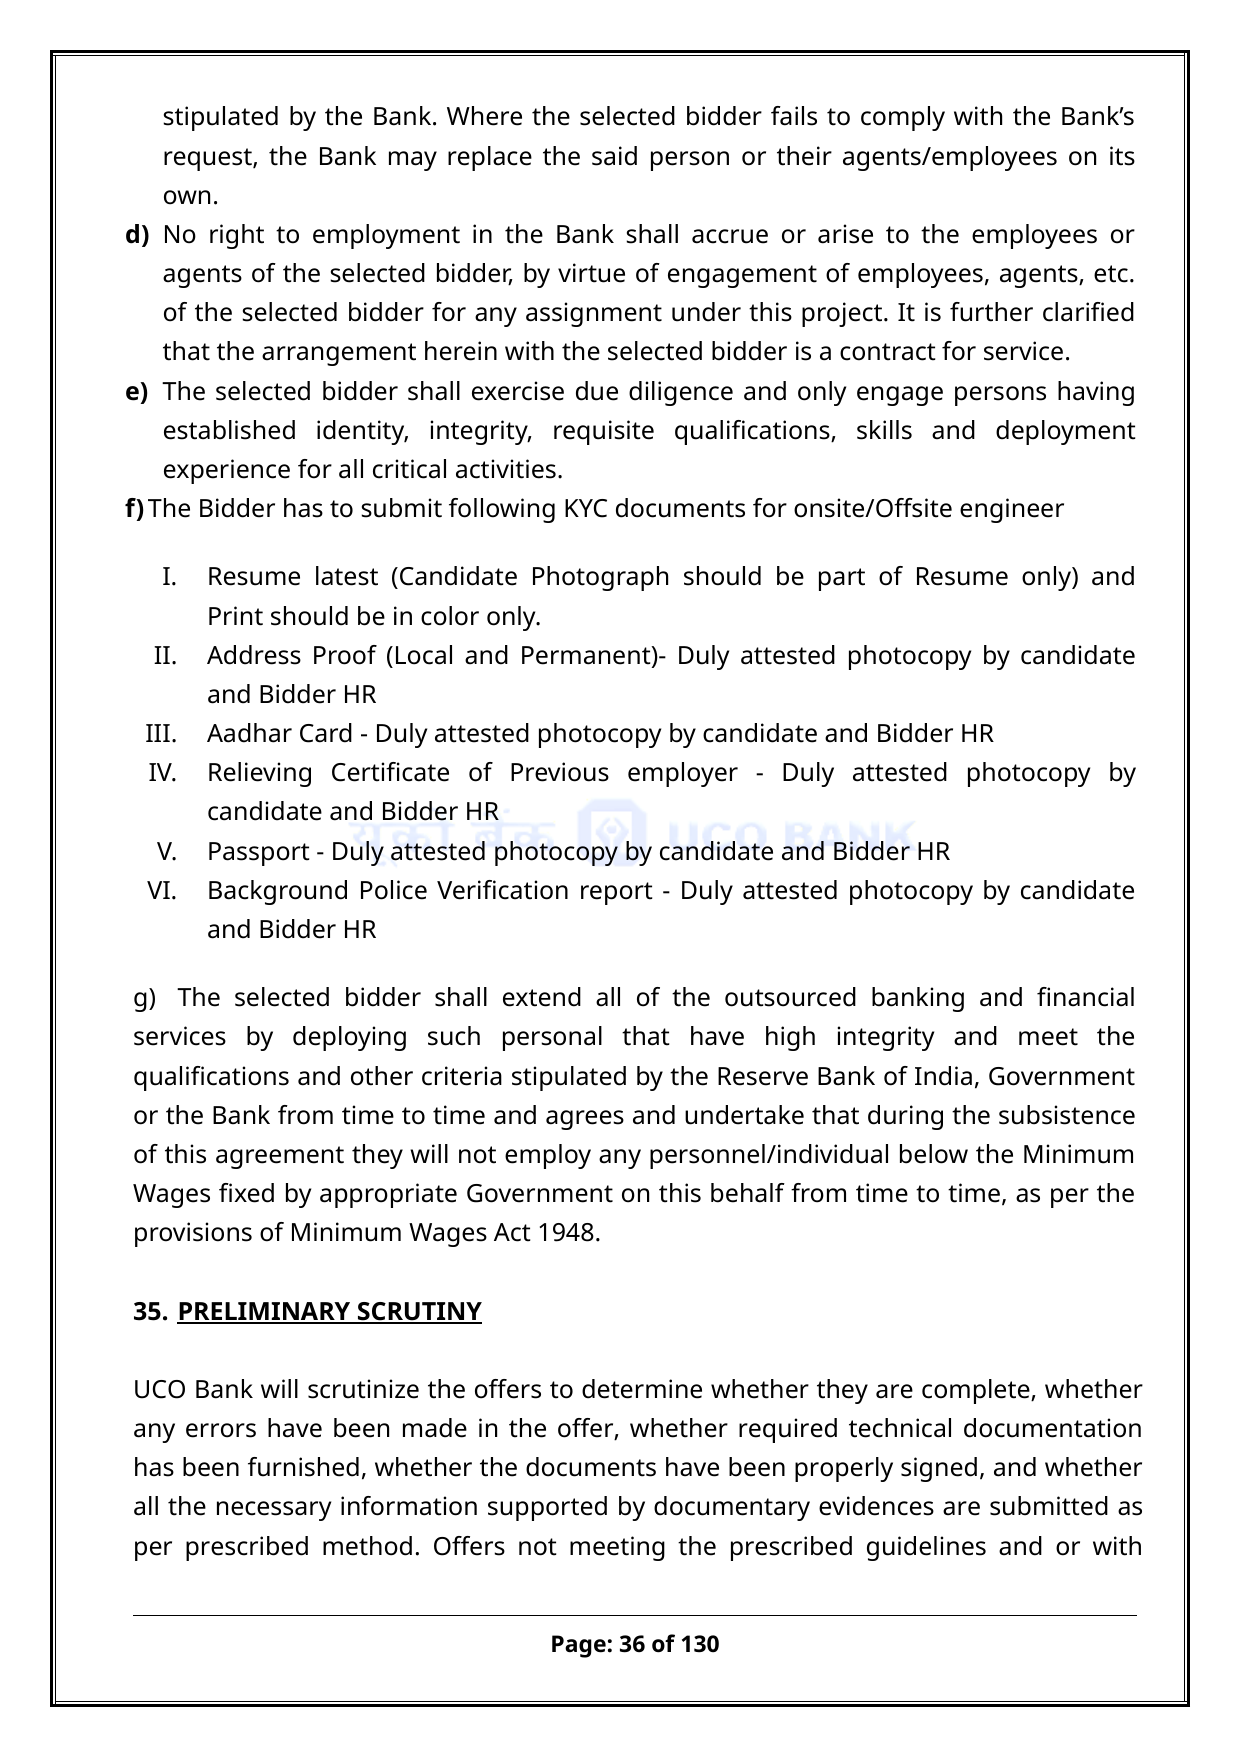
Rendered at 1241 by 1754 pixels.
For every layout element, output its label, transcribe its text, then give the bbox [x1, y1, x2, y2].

list Resume latest (Candidate Photograph should be part of Resume only) and Print should be in color only. [177, 559, 1137, 632]
list Address Proof (Local and Permanent)- Duly attested photocopy by candidate and Bidder HR [177, 637, 1137, 711]
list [125, 99, 1137, 211]
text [133, 1371, 1144, 1562]
list Aadhar Card - Duly attested photocopy by candidate and Bidder HR [177, 716, 1137, 750]
list PRELIMINARY SCRUTINY [133, 1293, 1137, 1327]
list The selected bidder shall exercise due diligence and only engage persons having established identity, integrity, requisite qualifications, skills and deployment experience for all critical activities. [125, 373, 1137, 486]
list Passport - Duly attested photocopy by candidate and Bidder HR [177, 833, 1137, 867]
list Relieving Certificate of Previous employer - Duly attested photocopy by candidate and Bidder HR [177, 755, 1137, 828]
text g) The selected bidder shall extend all of the outsourced banking and financial services by deploying such personal that have high integrity and meet the qualifications and other criteria stipulated by the Reserve Bank of India, Government or the Bank from time to time and agrees and undertake that during the subsistence of this agreement they will not employ any personnel/individual below the Minimum Wages fixed by appropriate Government on this behalf from time to time, as per the provisions of Minimum Wages Act 1948. [133, 980, 1137, 1249]
list No right to employment in the Bank shall accrue or arise to the employees or agents of the selected bidder, by virtue of engagement of employees, agents, etc. of the selected bidder for any assignment under this project. It is further clarified that the arrangement herein with the selected bidder is a contract for service. [125, 216, 1137, 368]
list The Bidder has to submit following KYC documents for onsite/Offsite engineer [125, 491, 1137, 525]
list Background Police Verification report - Duly attested photocopy by candidate and Bidder HR [177, 872, 1137, 946]
